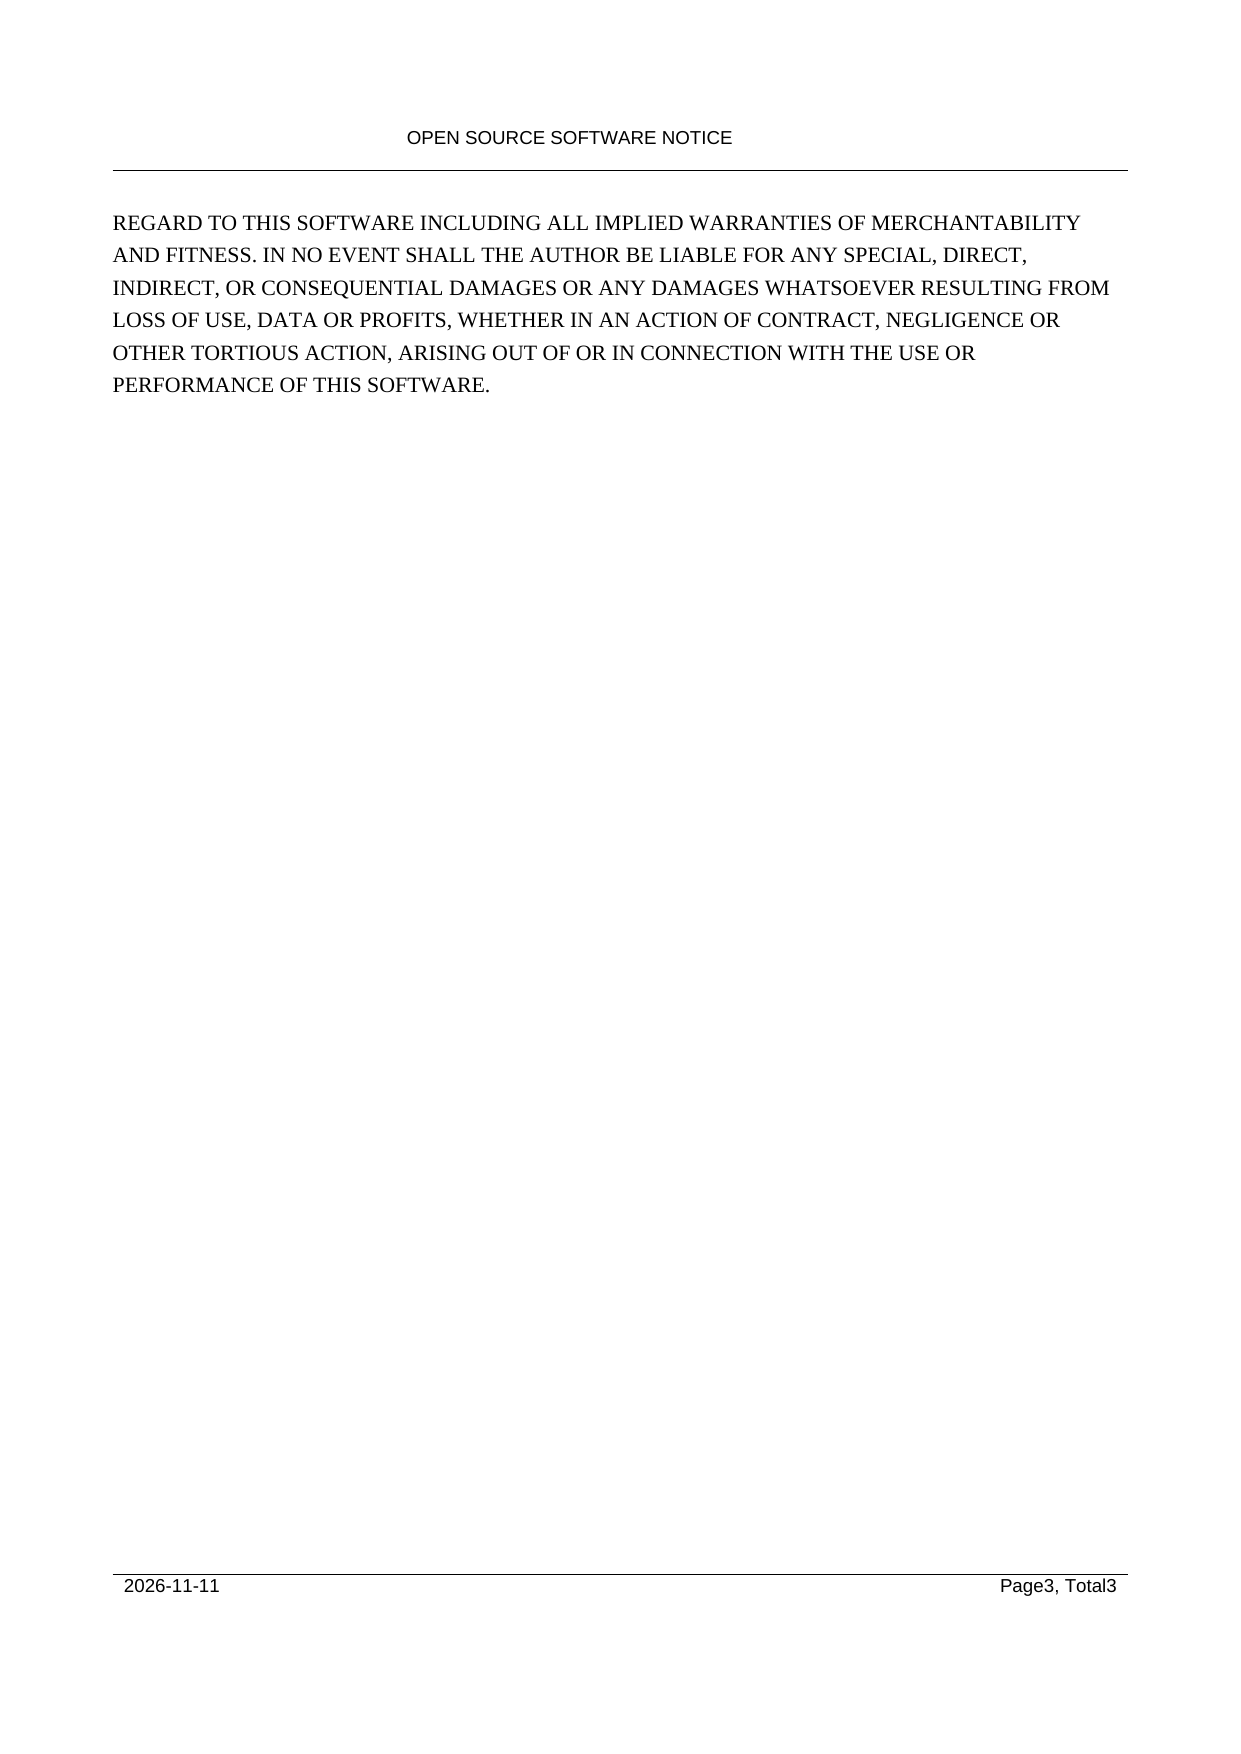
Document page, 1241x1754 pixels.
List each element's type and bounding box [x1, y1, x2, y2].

text [112, 206, 1128, 434]
